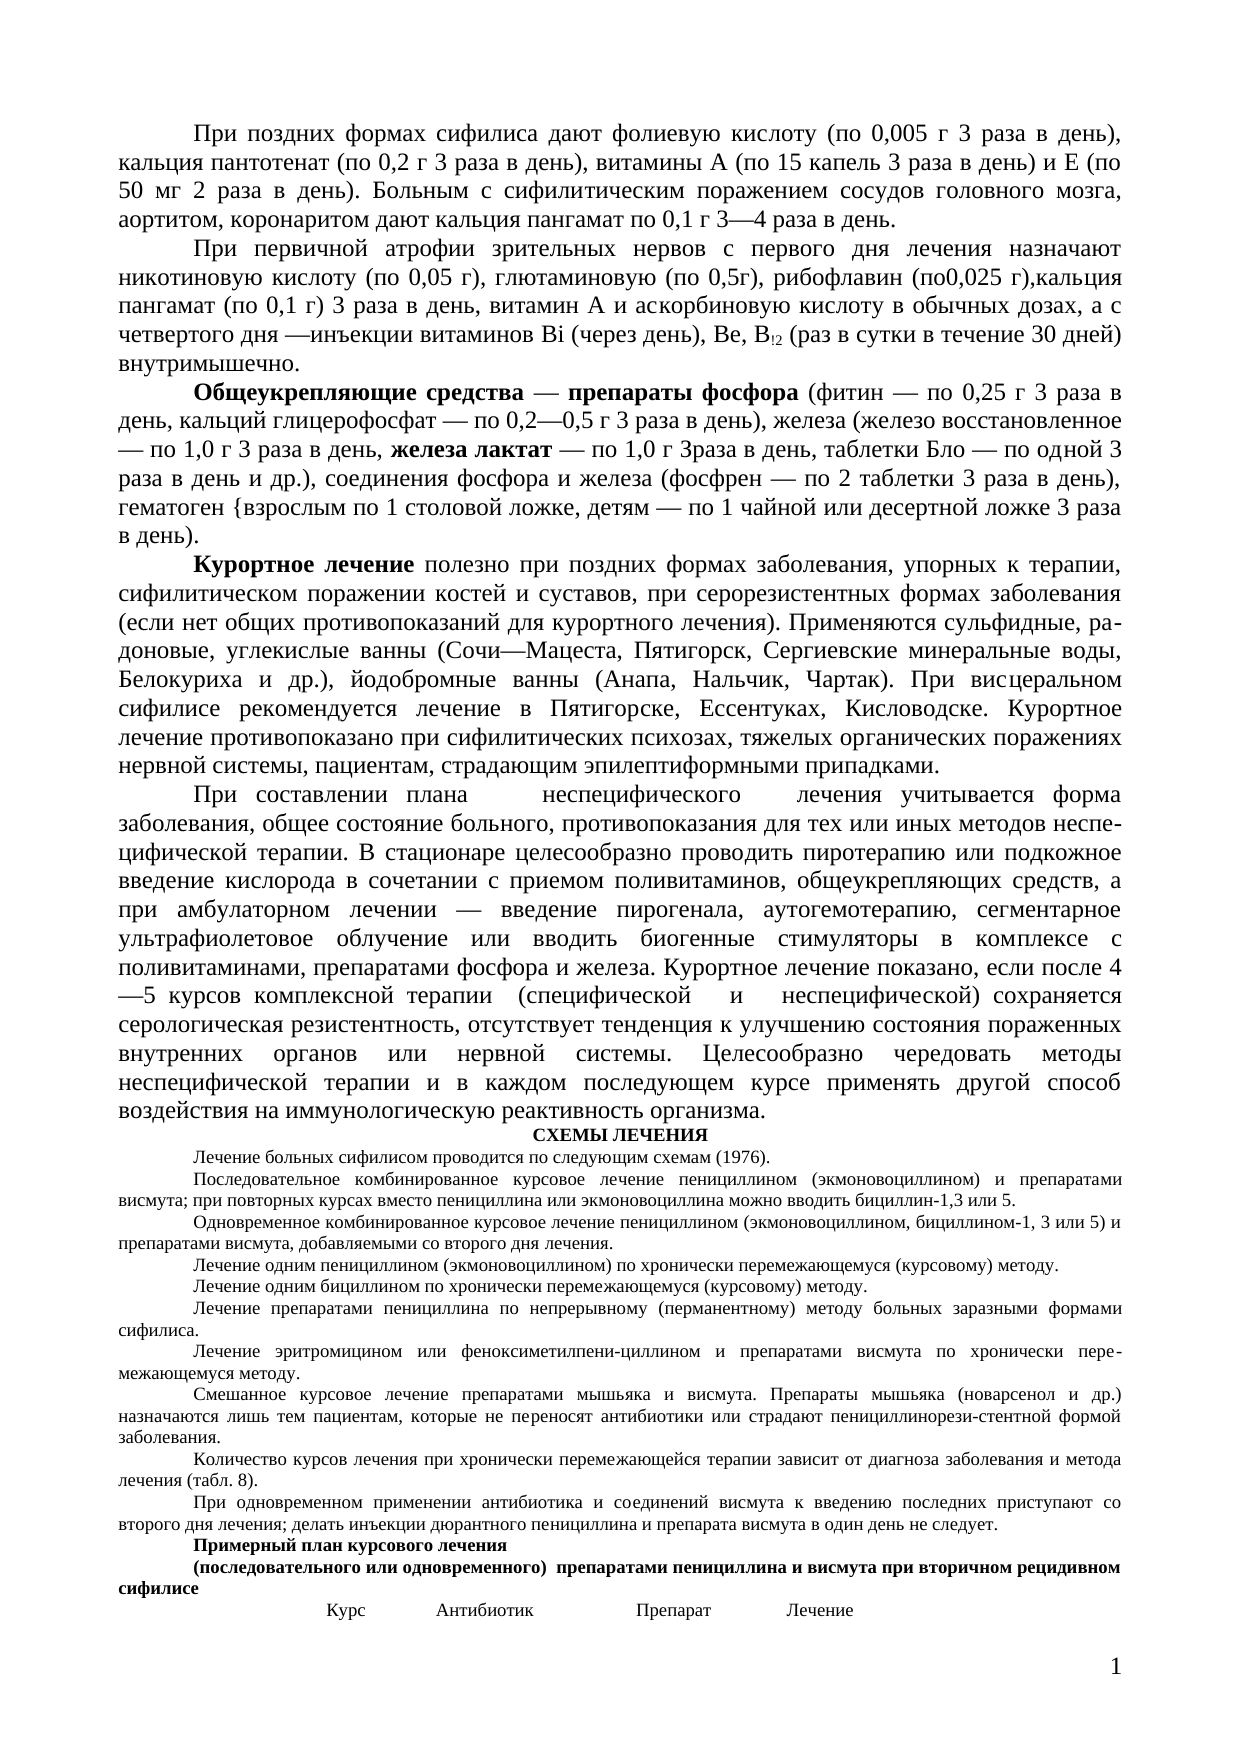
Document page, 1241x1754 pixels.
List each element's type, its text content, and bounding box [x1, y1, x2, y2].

text При первичной атрофии зрительных нервов с первого дня лечения назначают никотиновую кислоту (по 0,05 г), глютаминовую (по 0,5г), рибофлавин (по0,025 г),кальция пангамат (по 0,1 г) 3 раза в день, витамин А и аскорбиновую кислоту в обычных дозах, а с четвертого дня —инъекции витаминов Bi (через день), Be, B!2 (раз в сутки в течение 30 дней) внутримышечно. [118, 233, 1122, 377]
text Лечение одним бициллином по хронически перемежающемуся (курсовому) методу. [118, 1275, 1122, 1297]
text Лечение препаратами пенициллина по непрерывному (перманентному) методу больных заразными формами сифилиса. [118, 1297, 1122, 1340]
text Последовательное комбинированное курсовое лечение пенициллином (экмоновоциллином) и препаратами висмута; при повторных курсах вместо пенициллина или экмоновоциллина можно вводить бициллин-1,3 или 5. [118, 1167, 1122, 1211]
text Лечение эритромицином или феноксиметилпени-циллином и препаратами висмута по хронически перемежающемуся методу. [118, 1340, 1122, 1383]
table_header Лечение проводится [782, 1599, 918, 1636]
text Количество курсов лечения при хронически перемежающейся терапии зависит от диагноза заболевания и метода лечения (табл. 8). [118, 1448, 1122, 1491]
subtitle СХЕМЫ ЛЕЧЕНИЯ [118, 1124, 1122, 1146]
text Одновременное комбинированное курсовое лечение пенициллином (экмоновоциллином, бициллином-1, 3 или 5) и препаратами висмута, добавляемыми со второго дня лечения. [118, 1211, 1122, 1254]
text Лечение больных сифилисом проводится по следующим схемам (1976). [118, 1146, 1122, 1167]
text При составлении плана неспецифического лечения учитывается форма заболевания, общее состояние больного, противопоказания для тех или иных методов неспецифической терапии. В стационаре целесообразно проводить пиротерапию или подкожное введение кислорода в сочетании с приемом поливитаминов, общеукрепляющих средств, а при амбулаторном лечении — введение пирогенала, аутогемотерапию, сегментарное ультрафиолетовое облучение или вводить биогенные стимуляторы в комплексе с поливитаминами, препаратами фосфора и железа. Курортное лечение показано, если после 4—5 курсов комплексной терапии (специфической и неспецифической) сохраняется серологическая резистентность, отсутствует тенденция к улучшению состояния пораженных внутренних органов или нервной системы. Целесообразно чередовать методы неспецифической терапии и в каждом последующем курсе применять другой способ воздействия на иммунологическую реактивность организма. [118, 779, 1122, 1124]
table_header Курс Антибиотик [322, 1599, 632, 1636]
table_header Препарат висмута [632, 1599, 782, 1636]
text Лечение одним пенициллином (экмоновоциллином) по хронически перемежающемуся (курсовому) методу. [118, 1254, 1122, 1275]
text Примерный план курсового лечения [118, 1534, 1122, 1556]
text Смешанное курсовое лечение препаратами мышьяка и висмута. Препараты мышьяка (новарсенол и др.) назначаются лишь тем пациентам, которые не переносят антибиотики или страдают пенициллинорези-стентной формой заболевания. [118, 1383, 1122, 1448]
text Курортное лечение полезно при поздних формах заболевания, упорных к терапии, сифилитическом поражении костей и суставов, при серорезистентных формах заболевания (если нет общих противопоказаний для курортного лечения). Применяются сульфидные, радоновые, углекислые ванны (Сочи—Мацеста, Пятигорск, Сергиевские минеральные воды, Белокуриха и др.), йодобромные ванны (Анапа, Нальчик, Чартак). При висцеральном сифилисе рекомендуется лечение в Пятигорске, Ессентуках, Кисловодске. Курортное лечение противопоказано при сифилитических психозах, тяжелых органических поражениях нервной системы, пациентам, страдающим эпилептиформными припадками. [118, 549, 1122, 779]
text (последовательного или одновременного) препаратами пенициллина и висмута при вторичном рецидивном сифилисе [118, 1556, 1122, 1599]
text При одновременном применении антибиотика и соединений висмута к введению последних приступают со второго дня лечения; делать инъекции дюрантного пенициллина и препарата висмута в один день не следует. [118, 1491, 1122, 1534]
text Общеукрепляющие средства — препараты фосфора (фитин — по 0,25 г 3 раза в день, кальций глицерофосфат — по 0,2—0,5 г 3 раза в день), железа (железо восстановленное — по 1,0 г 3 раза в день, железа лактат — по 1,0 г Зраза в день, таблетки Бло — по одной 3 раза в день и др.), соединения фосфора и железа (фосфрен — по 2 таблетки 3 раза в день), гематоген {взрослым по 1 столовой ложке, детям — по 1 чайной или десертной ложке 3 раза в день). [118, 377, 1122, 549]
text При поздних формах сифилиса дают фолиевую кислоту (по 0,005 г 3 раза в день), кальция пантотенат (по 0,2 г 3 раза в день), витамины А (по 15 капель 3 раза в день) и Е (по 50 мг 2 раза в день). Больным с сифилитическим поражением сосудов головного мозга, аортитом, коронаритом дают кальция пангамат по 0,1 г 3—4 раза в день. [118, 118, 1122, 233]
